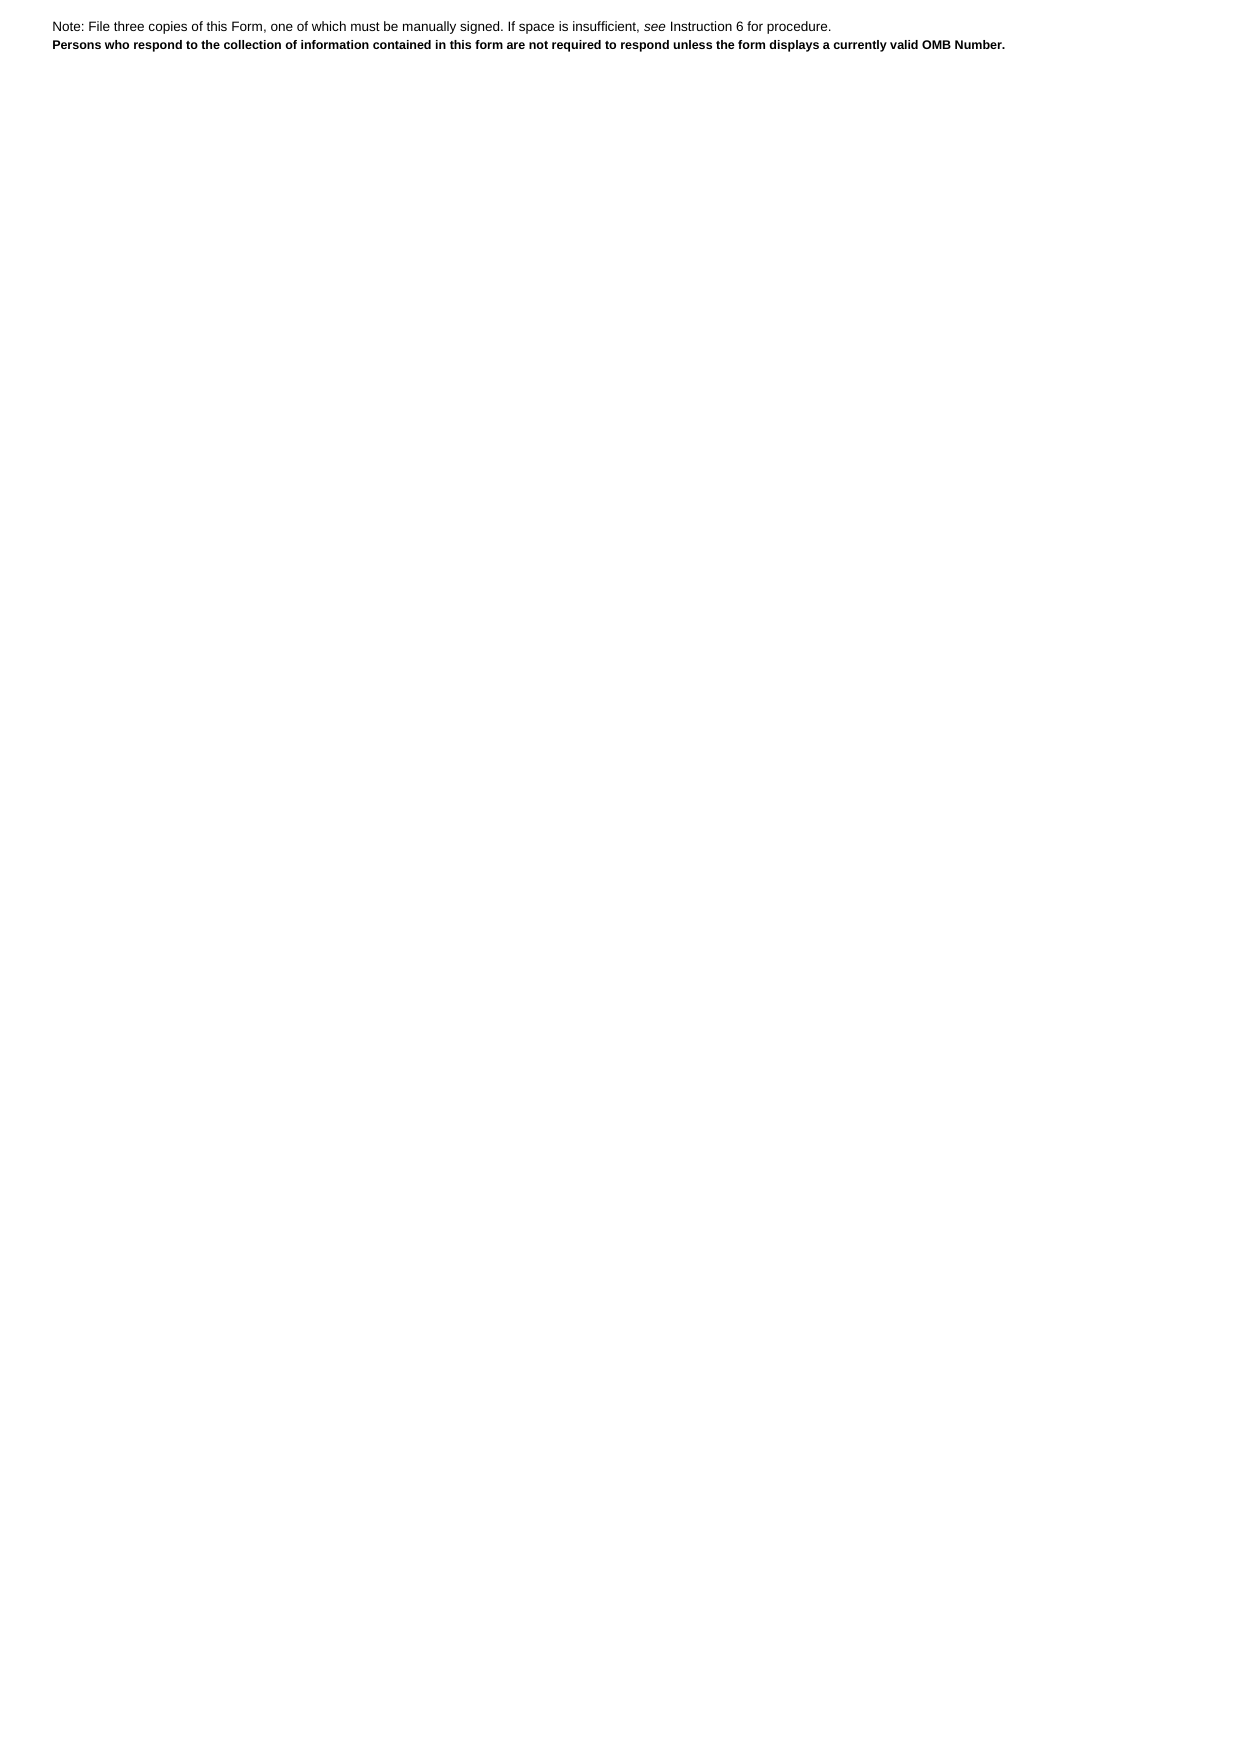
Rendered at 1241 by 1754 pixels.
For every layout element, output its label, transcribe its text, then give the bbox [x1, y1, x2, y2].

text Note: File three copies of this Form, one of which must be manually signed. If space is insufficient, see Instruction 6 for procedure. [52, 18, 1090, 34]
text Persons who respond to the collection of information contained in this form are not required to respond unless the form displays a currently valid OMB Number. [52, 38, 1090, 52]
